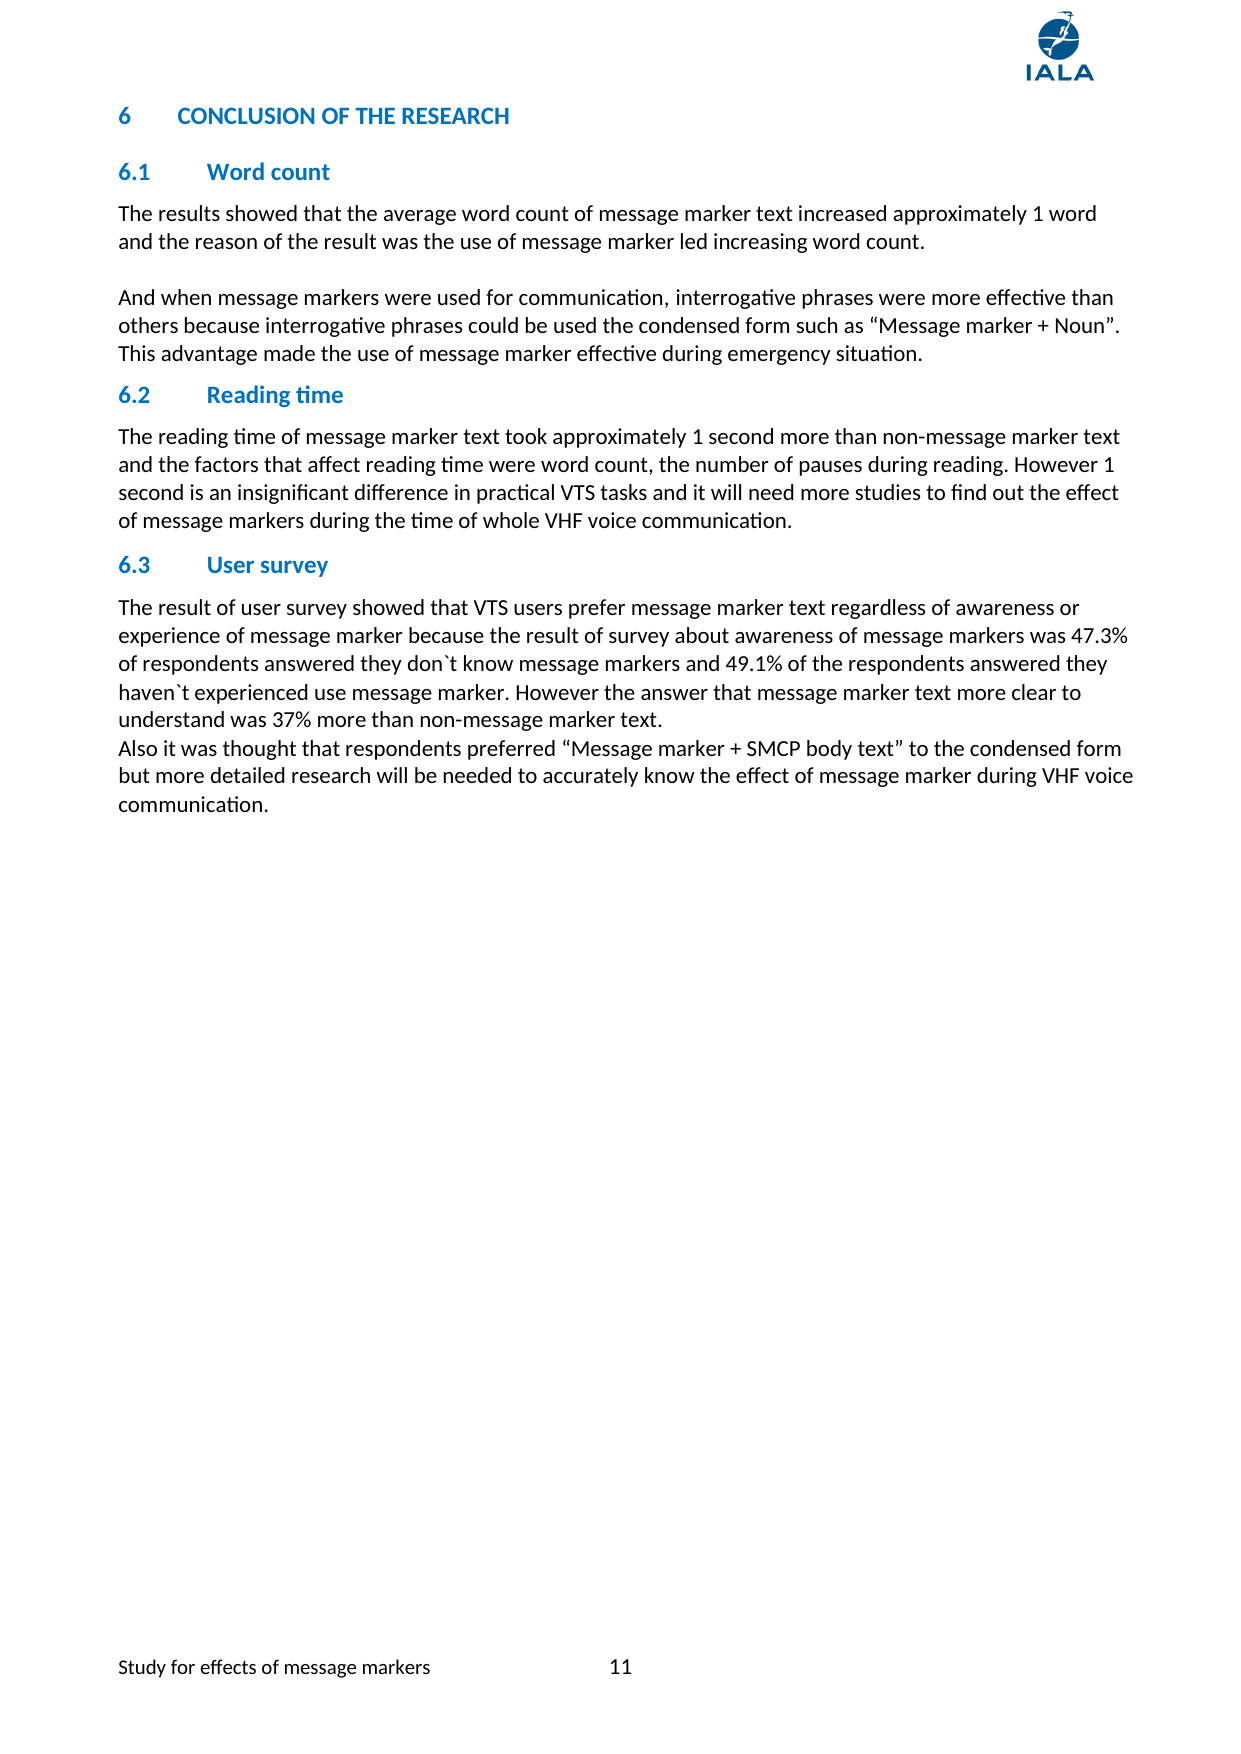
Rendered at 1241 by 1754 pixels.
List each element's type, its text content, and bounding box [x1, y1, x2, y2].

text The results showed that the average word count of message marker text increased approximately 1 word and the reason of the result was the use of message marker led increasing word count. [118, 199, 1137, 255]
subtitle Word count [118, 156, 1137, 186]
subtitle User survey [118, 547, 1137, 581]
text Also it was thought that respondents preferred “Message marker + SMCP body text” to the condensed form but more detailed research will be needed to accurately know the effect of message marker during VHF voice communication. [118, 734, 1137, 818]
subtitle CONCLUSION OF THE RESEARCH [118, 100, 1137, 131]
text The reading time of message marker text took approximately 1 second more than non-message marker text and the factors that affect reading time were word count, the number of pauses during reading. However 1 second is an insignificant difference in practical VTS tasks and it will need more studies to find out the effect of message markers during the time of whole VHF voice communication. [118, 422, 1137, 534]
text The result of user survey showed that VTS users prefer message marker text regardless of awareness or experience of message marker because the result of survey about awareness of message markers was 47.3% of respondents answered they don`t know message markers and 49.1% of the respondents answered they haven`t experienced use message marker. However the answer that message marker text more clear to understand was 37% more than non-message marker text. [118, 593, 1137, 734]
text And when message markers were used for communication, interrogative phrases were more effective than others because interrogative phrases could be used the condensed form such as “Message marker + Noun”. This advantage made the use of message marker effective during emergency situation. [118, 283, 1137, 367]
subtitle Reading time [118, 379, 1137, 410]
picture [1011, 3, 1106, 96]
